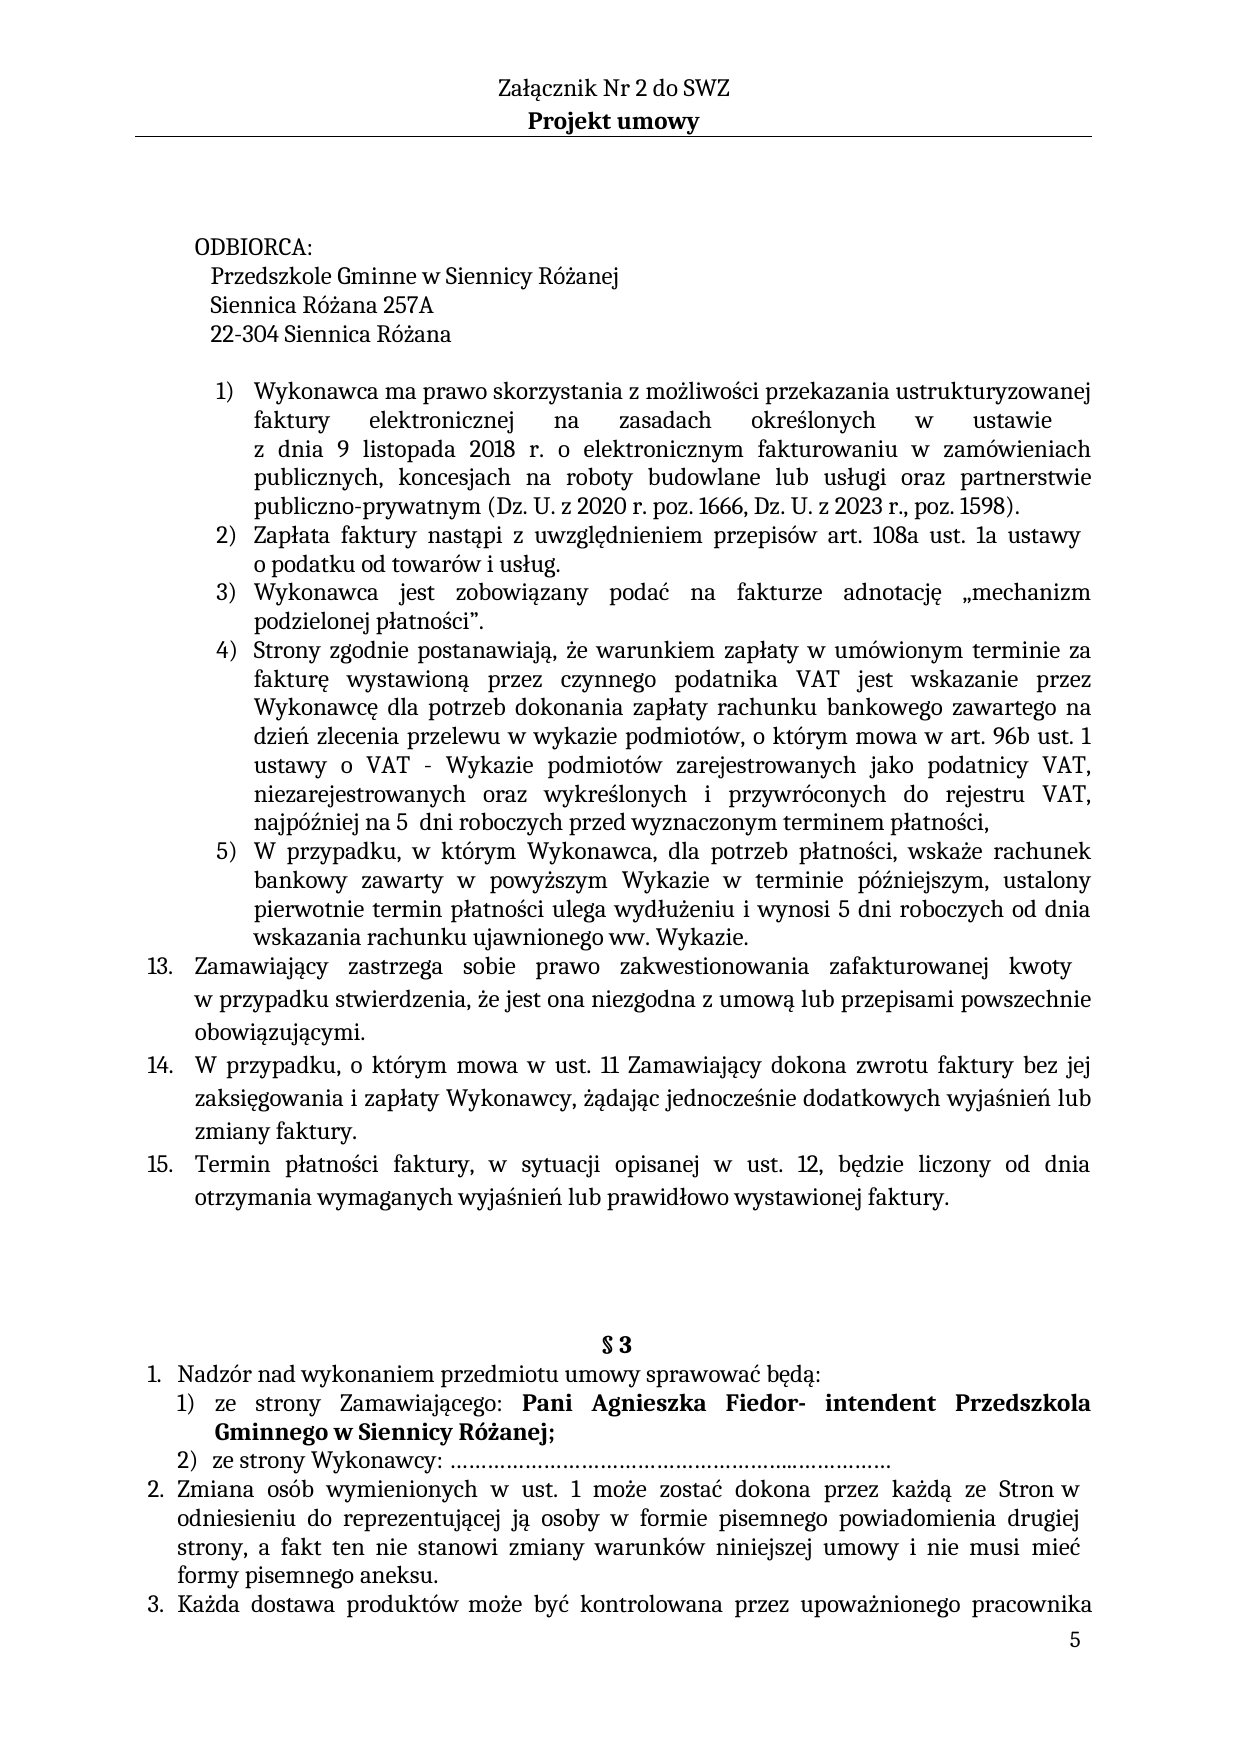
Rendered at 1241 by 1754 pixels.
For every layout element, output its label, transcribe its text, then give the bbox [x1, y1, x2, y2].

list Wykonawca ma prawo skorzystania z możliwości przekazania ustrukturyzowanej faktury elektronicznej na zasadach określonych w ustawie z dnia 9 listopada 2018 r. o elektronicznym fakturowaniu w zamówieniach publicznych, koncesjach na roboty budowlane lub usługi oraz partnerstwie publiczno-prywatnym (Dz. U. z 2020 r. poz. 1666, Dz. U. z 2023 r., poz. 1598). [216, 377, 1092, 521]
text Siennica Różana 257A [210, 291, 1092, 319]
list W przypadku, o którym mowa w ust. 11 Zamawiający dokona zwrotu faktury bez jej zaksięgowania i zapłaty Wykonawcy, żądając jednocześnie dodatkowych wyjaśnień lub zmiany faktury. [147, 1051, 1092, 1146]
text Przedszkole Gminne w Siennicy Różanej [210, 262, 1092, 291]
list Zapłata faktury nastąpi z uwzględnieniem przepisów art. 108a ust. 1a ustawy o podatku od towarów i usług. [216, 521, 1092, 578]
list Nadzór nad wykonaniem przedmiotu umowy sprawować będą: [147, 1360, 1092, 1389]
list ODBIORCA: [194, 233, 1092, 262]
text 2) ze strony Wykonawcy: ………………………………………………..…………… [177, 1446, 1092, 1475]
list W przypadku, w którym Wykonawca, dla potrzeb płatności, wskaże rachunek bankowy zawarty w powyższym Wykazie w terminie późniejszym, ustalony pierwotnie termin płatności ulega wydłużeniu i wynosi 5 dni roboczych od dnia wskazania rachunku ujawnionego ww. Wykazie. [216, 837, 1092, 952]
subtitle § 3 [600, 1331, 1092, 1360]
list Wykonawca jest zobowiązany podać na fakturze adnotację „mechanizm podzielonej płatności”. [216, 578, 1092, 636]
list Zamawiający zastrzega sobie prawo zakwestionowania zafakturowanej kwoty w przypadku stwierdzenia, że jest ona niezgodna z umową lub przepisami powszechnie obowiązującymi. [147, 952, 1092, 1047]
text 22-304 Siennica Różana [210, 319, 1092, 348]
list Zmiana osób wymienionych w ust. 1 może zostać dokona przez każdą ze Stron w odniesieniu do reprezentującej ją osoby w formie pisemnego powiadomienia drugiej strony, a fakt ten nie stanowi zmiany warunków niniejszej umowy i nie musi mieć formy pisemnego aneksu. [147, 1475, 1080, 1590]
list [147, 1590, 1092, 1619]
list Termin płatności faktury, w sytuacji opisanej w ust. 12, będzie liczony od dnia otrzymania wymaganych wyjaśnień lub prawidłowo wystawionej faktury. [147, 1150, 1092, 1212]
list Strony zgodnie postanawiają, że warunkiem zapłaty w umówionym terminie za fakturę wystawioną przez czynnego podatnika VAT jest wskazanie przez Wykonawcę dla potrzeb dokonania zapłaty rachunku bankowego zawartego na dzień zlecenia przelewu w wykazie podmiotów, o którym mowa w art. 96b ust. 1 ustawy o VAT - Wykazie podmiotów zarejestrowanych jako podatnicy VAT, niezarejestrowanych oraz wykreślonych i przywróconych do rejestru VAT, najpóźniej na 5 dni roboczych przed wyznaczonym terminem płatności, [216, 636, 1092, 837]
list ze strony Zamawiającego: Pani Agnieszka Fiedor- intendent Przedszkola Gminnego w Siennicy Różanej; [177, 1389, 1092, 1446]
